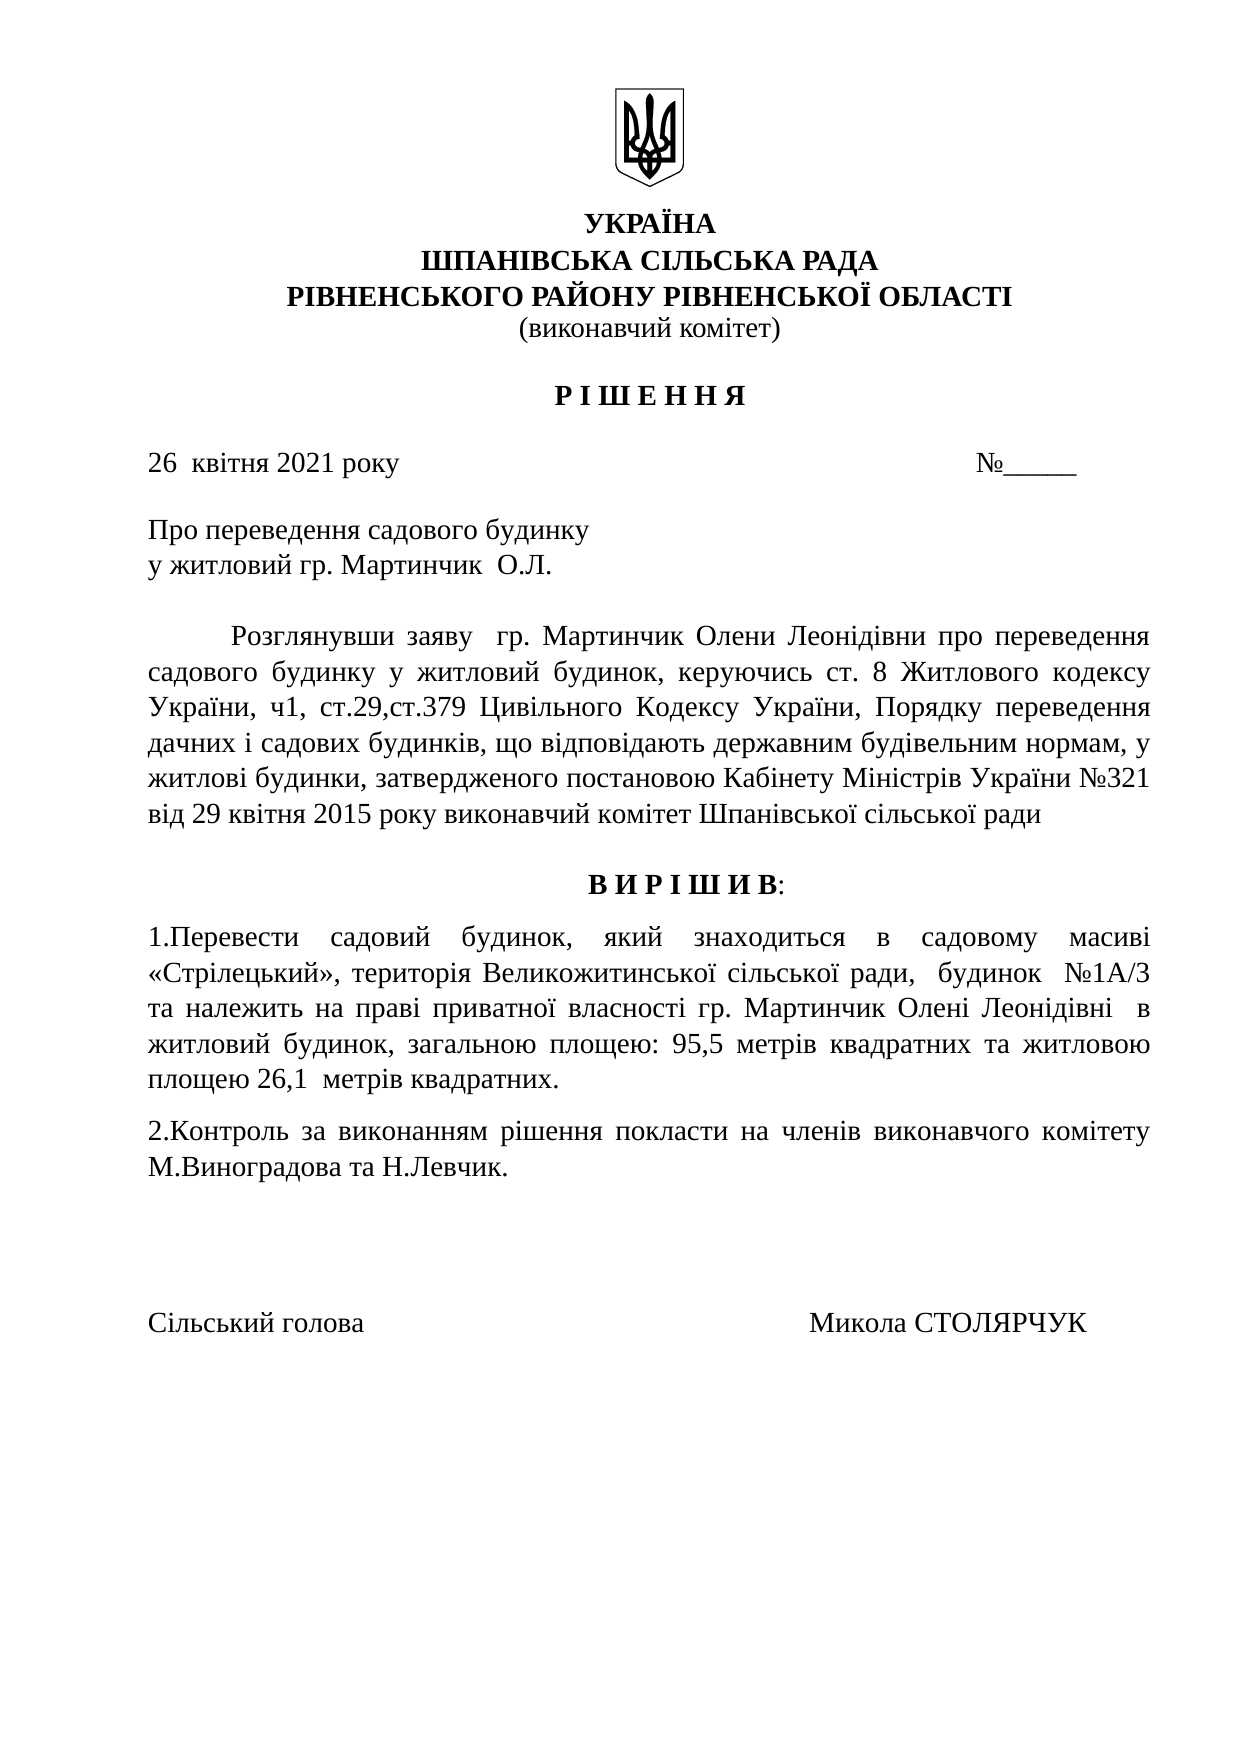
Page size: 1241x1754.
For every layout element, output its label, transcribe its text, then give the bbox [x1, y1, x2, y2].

text Сільський голова Микола СТОЛЯРЧУК [148, 1306, 1152, 1339]
text Україна [148, 206, 1152, 240]
text Про переведення садового будинку [148, 512, 1152, 545]
text В И Р І Ш И В: [148, 867, 1152, 901]
subtitle ШПАНІВСЬКА сільська рада [856, 252, 1152, 275]
text 26 квітня 2021 року №_____ [148, 445, 1152, 478]
text (виконавчий комітет) [148, 311, 1152, 344]
text у житловий гр. Мартинчик О.Л. [148, 547, 1152, 581]
text 1.Перевести садовий будинок, який знаходиться в садовому масиві «Стрілецький», територія Великожитинської сільської ради, будинок №1А/3 та належить на праві приватної власності гр. Мартинчик Олені Леонідівні в житловий будинок, загальною площею: 95,5 метрів квадратних та житловою площею 26,1 метрів квадратних. [148, 919, 1152, 1095]
text РІВНЕНСЬКОГО РАЙОНУ РІВНЕНСЬКОЇ ОБЛАСТІ [148, 288, 1152, 311]
subtitle ШПАНІВСЬКА сільська рада [148, 252, 838, 275]
text 2.Контроль за виконанням рішення покласти на членів виконавчого комітету М.Виноградова та Н.Левчик. [148, 1113, 1152, 1182]
text Р І Ш Е Н Н Я [148, 378, 1152, 411]
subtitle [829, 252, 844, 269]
text Розглянувши заяву гр. Мартинчик Олени Леонідівни про переведення садового будинку у житловий будинок, керуючись ст. 8 Житлового кодексу України, ч1, ст.29,ст.379 Цивільного Кодексу України, Порядку переведення дачних і садових будинків, що відповідають державним будівельним нормам, у житлові будинки, затвердженого постановою Кабінету Міністрів України №321 від 29 квітня 2015 року виконавчий комітет Шпанівської сільської ради [148, 618, 1152, 829]
